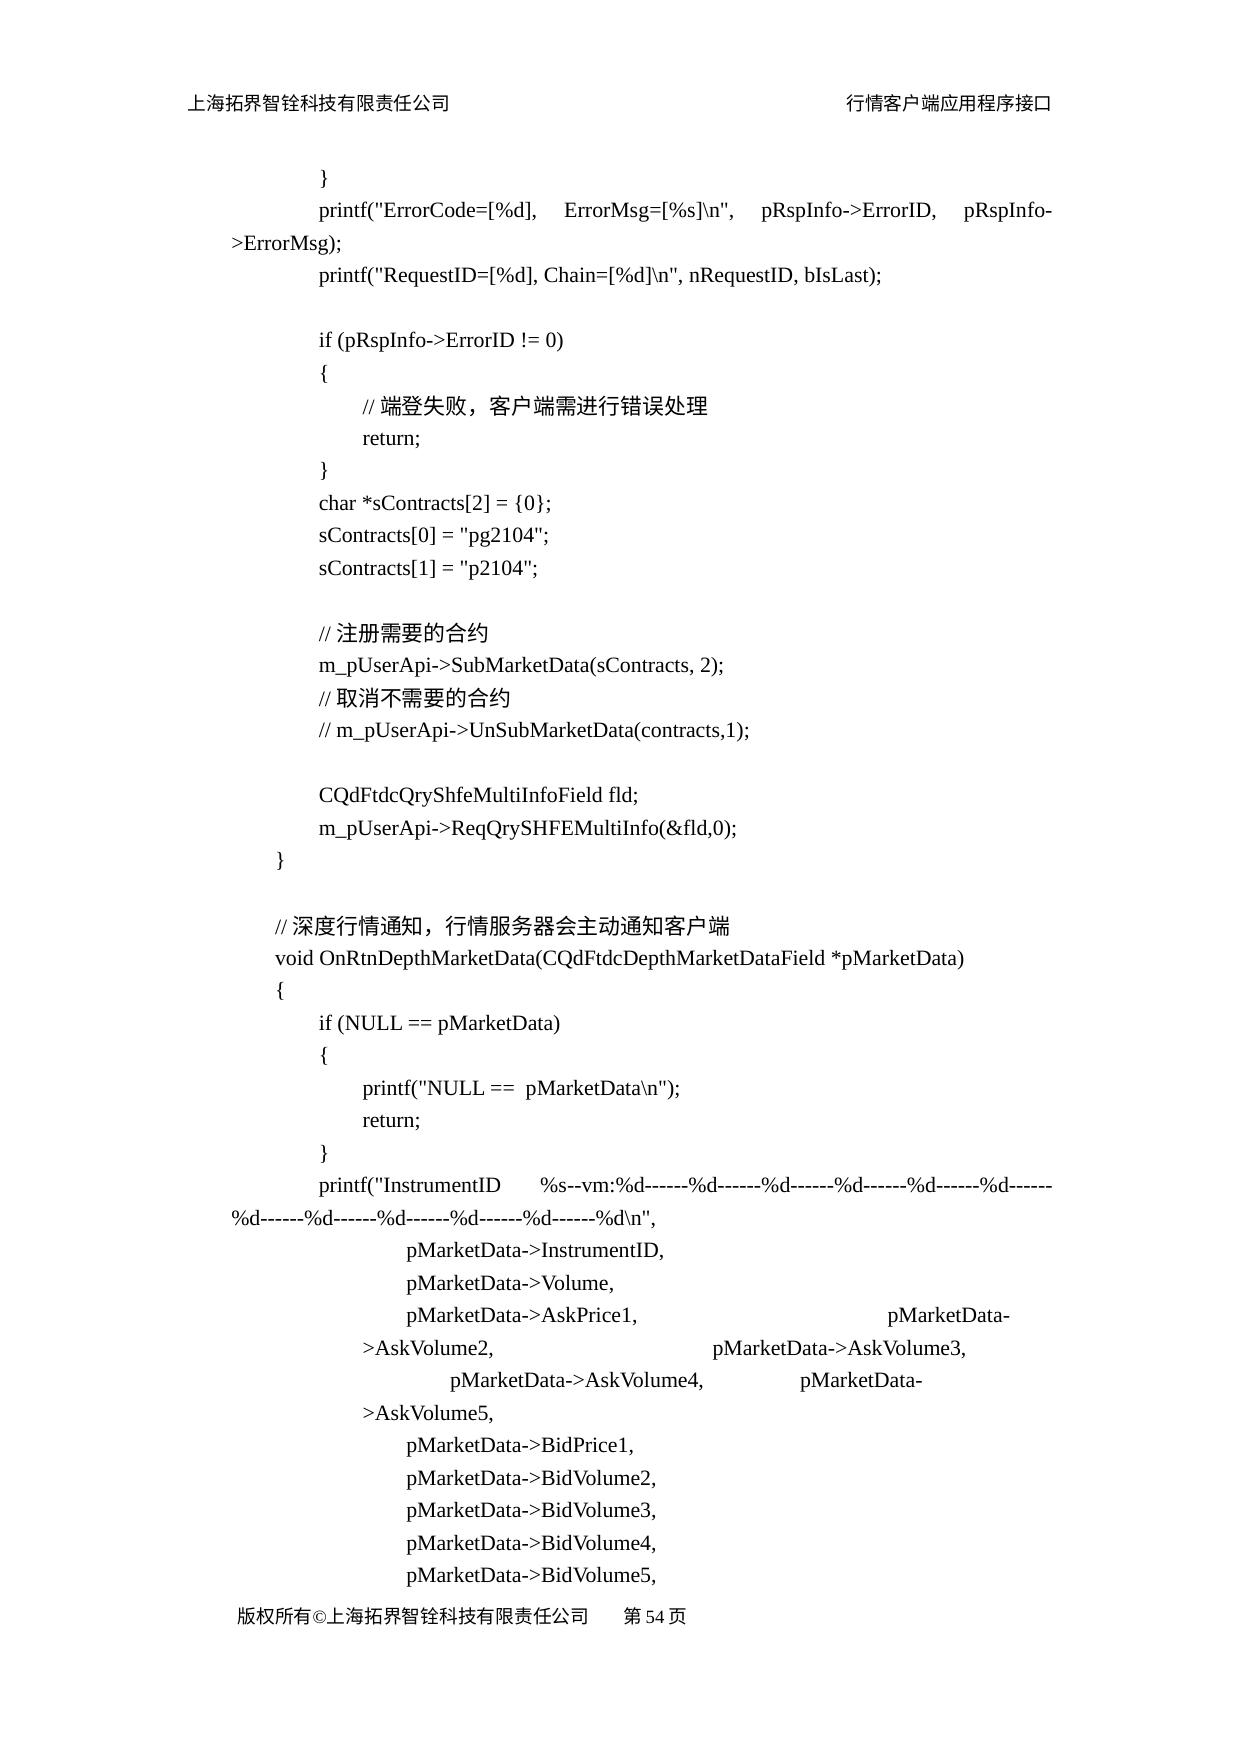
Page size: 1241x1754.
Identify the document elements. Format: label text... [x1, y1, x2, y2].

text } [231, 1136, 1053, 1168]
text m_pUserApi->ReqQrySHFEMultiInfo(&fld,0); [231, 811, 1053, 843]
text } [231, 453, 1053, 486]
text printf("ErrorCode=[%d], ErrorMsg=[%s]\n", pRspInfo->ErrorID, pRspInfo->ErrorMsg); [231, 193, 1053, 258]
text printf("InstrumentID %s--vm:%d------%d------%d------%d------%d------%d------%d------%d------%d------%d------%d------%d\n", [231, 1168, 1053, 1233]
text CQdFtdcQryShfeMultiInfoField fld; [231, 778, 1053, 811]
text { [231, 973, 1053, 1006]
text pMarketData->InstrumentID, [231, 1233, 1053, 1266]
text // 注册需要的合约 [231, 616, 1053, 648]
text m_pUserApi->SubMarketData(sContracts, 2); [231, 648, 1053, 681]
text return; [231, 421, 1053, 453]
text // 端登失败，客户端需进行错误处理 [231, 388, 1053, 421]
text // 深度行情通知，行情服务器会主动通知客户端 [231, 908, 1053, 941]
text // m_pUserApi->UnSubMarketData(contracts,1); [231, 713, 1053, 746]
text printf("RequestID=[%d], Chain=[%d]\n", nRequestID, bIsLast); [231, 258, 1053, 291]
text printf("NULL == pMarketData\n"); [231, 1071, 1053, 1103]
text void OnRtnDepthMarketData(CQdFtdcDepthMarketDataField *pMarketData) [231, 941, 1053, 973]
text { [231, 1038, 1053, 1071]
text // 取消不需要的合约 [231, 681, 1053, 713]
text sContracts[0] = "pg2104"; [231, 518, 1053, 551]
text pMarketData->Volume, [362, 1266, 1053, 1298]
text sContracts[1] = "p2104"; [231, 551, 1053, 583]
text if (pRspInfo->ErrorID != 0) [231, 323, 1053, 356]
text char *sContracts[2] = {0}; [231, 486, 1053, 518]
text return; [231, 1103, 1053, 1136]
text } [231, 161, 1053, 193]
text } [231, 843, 1053, 876]
text if (NULL == pMarketData) [231, 1006, 1053, 1038]
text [231, 1428, 1053, 1591]
text { [231, 356, 1053, 388]
text pMarketData->AskPrice1, pMarketData->AskVolume2, pMarketData->AskVolume3, pMarketData->AskVolume4, pMarketData->AskVolume5, [362, 1298, 1053, 1428]
